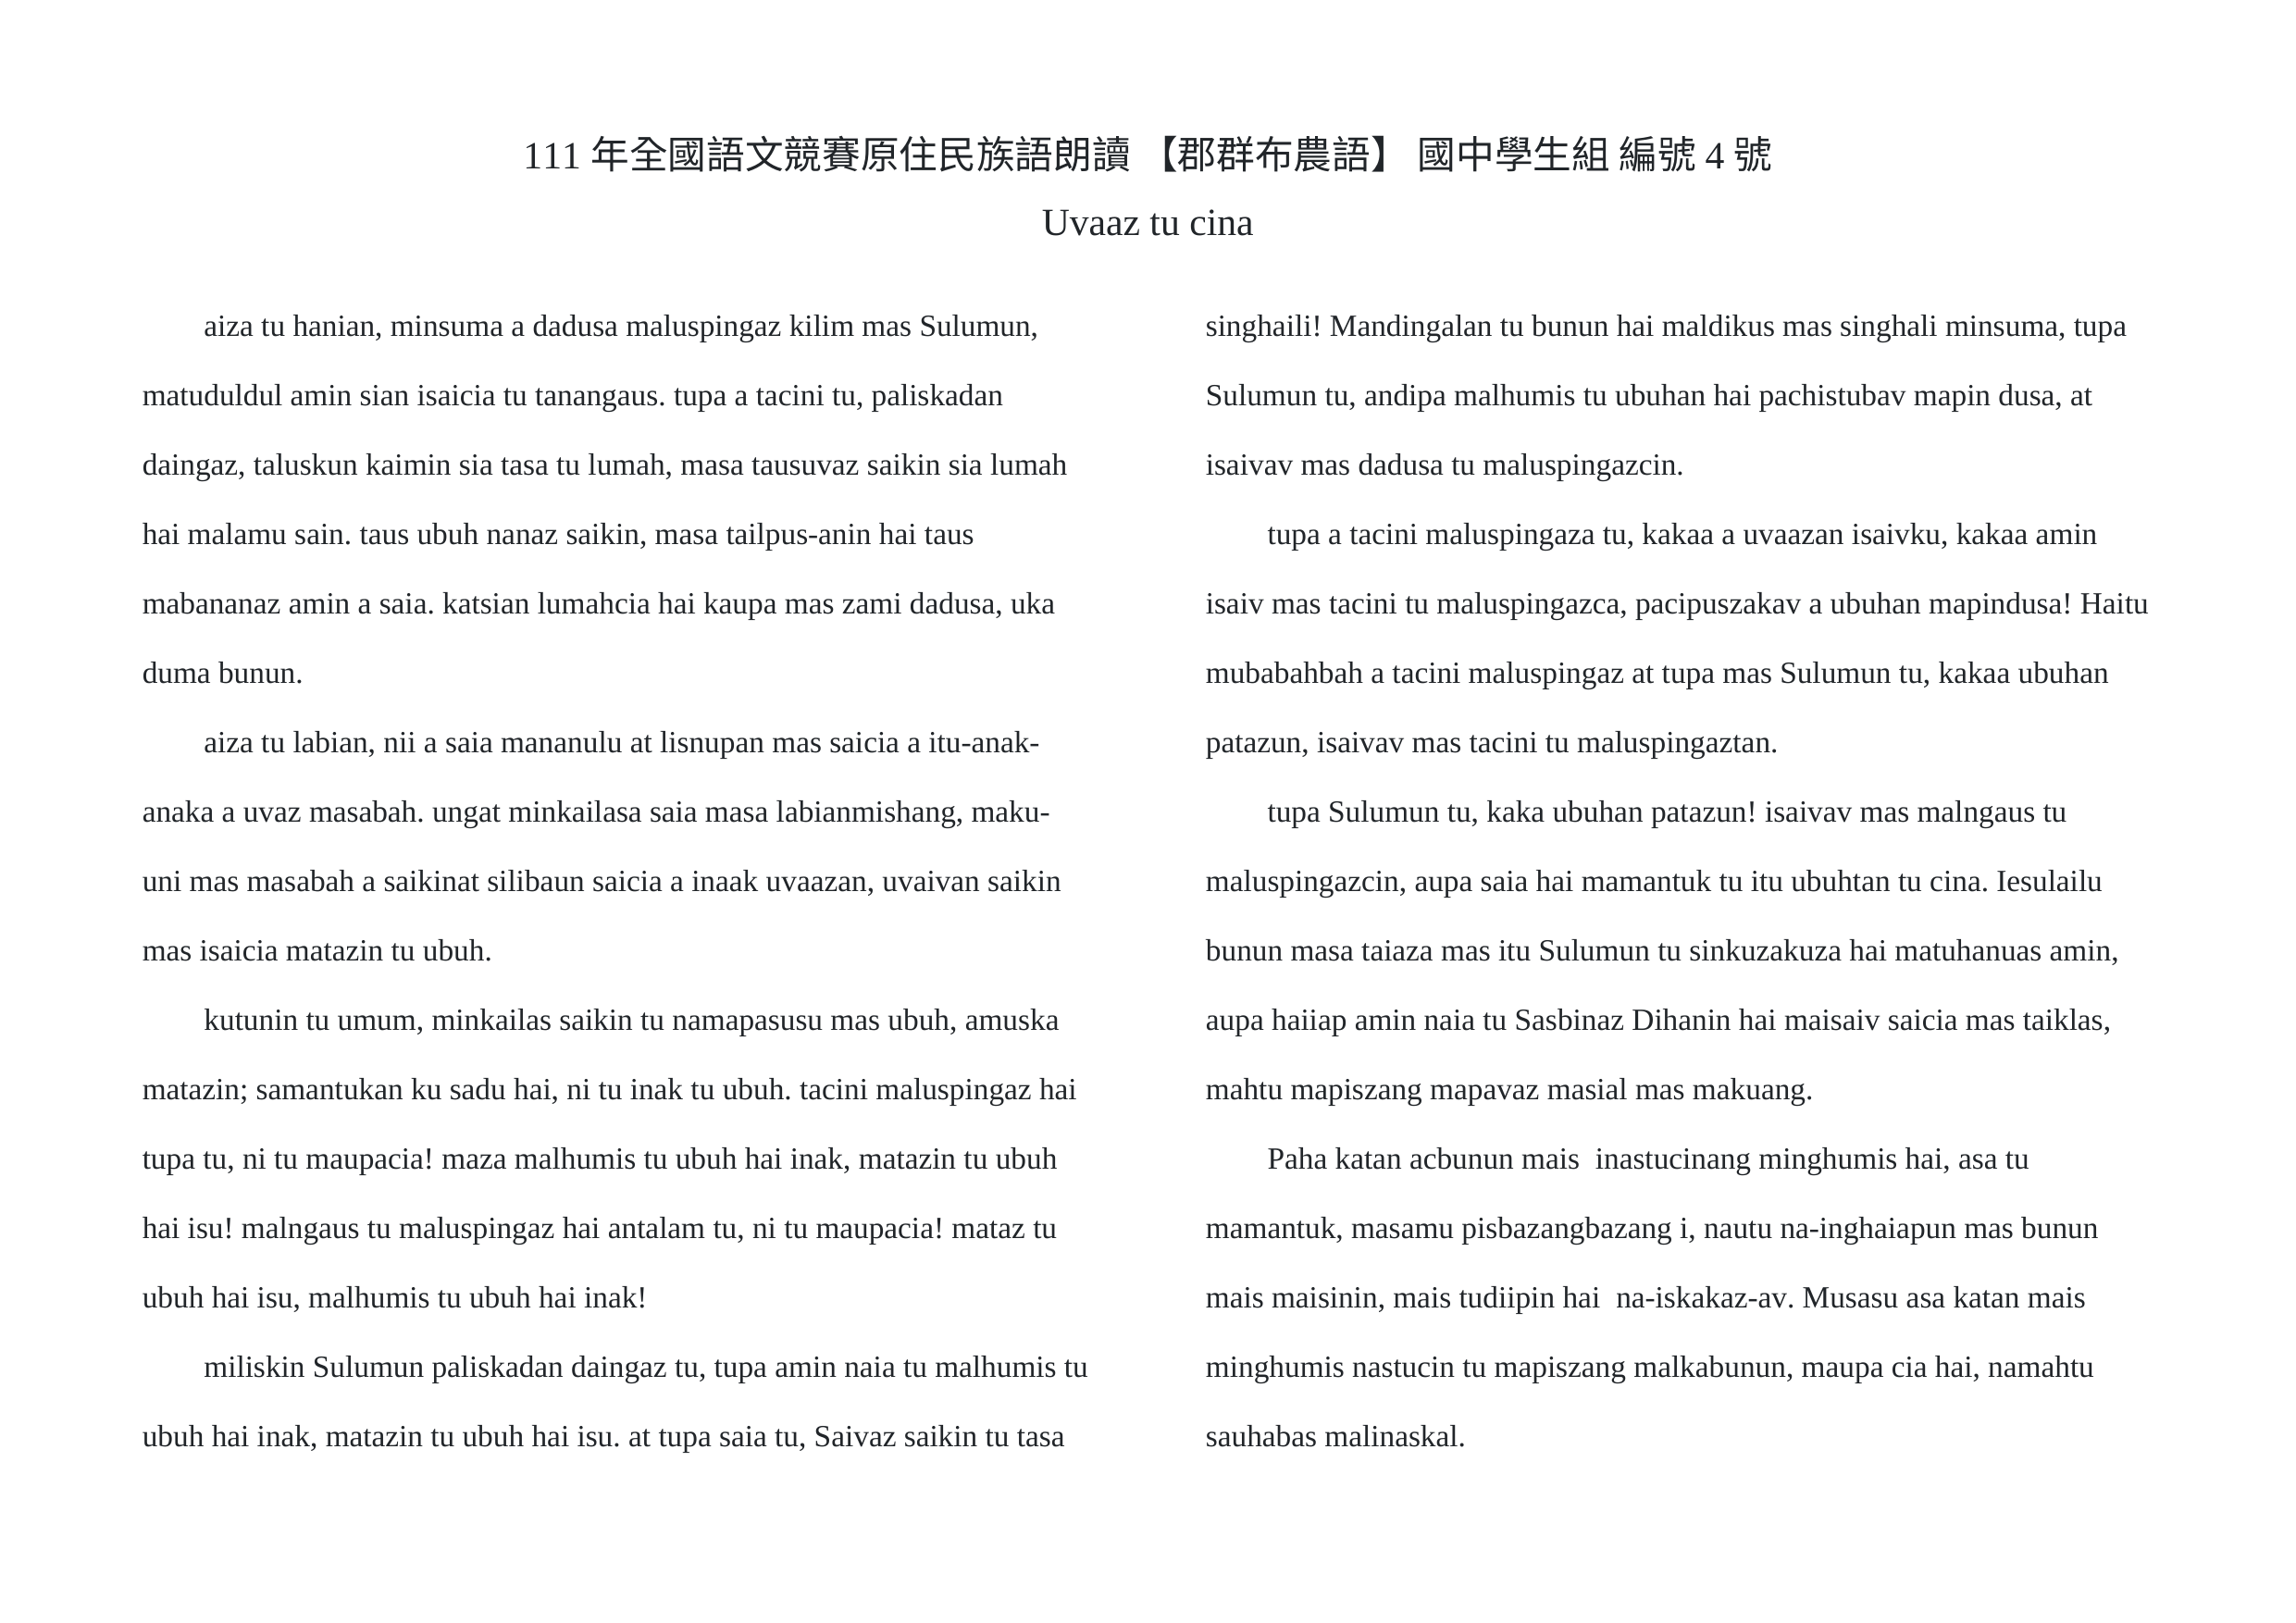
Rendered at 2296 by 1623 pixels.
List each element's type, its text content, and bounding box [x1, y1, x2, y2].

text tupa Sulumun tu, kaka ubuhan patazun! isaivav mas malngaus tu maluspingazcin, aupa saia hai mamantuk tu itu ubuhtan tu cina. Iesulailu bunun masa taiaza mas itu Sulumun tu sinkuzakuza hai matuhanuas amin, aupa haiiap amin naia tu Sasbinaz Dihanin hai maisaiv saicia mas taiklas, mahtu mapiszang mapavaz masial mas makuang. [1206, 776, 2153, 1123]
text aiza tu hanian, minsuma a dadusa maluspingaz kilim mas Sulumun, matuduldul amin sian isaicia tu tanangaus. tupa a tacini tu, paliskadan daingaz, taluskun kaimin sia tasa tu lumah, masa tausuvaz saikin sia lumah hai malamu sain. taus ubuh nanaz saikin, masa tailpus-anin hai taus mabananaz amin a saia. katsian lumahcia hai kaupa mas zami dadusa, uka duma bunun. [142, 291, 1090, 707]
text miliskin Sulumun paliskadan daingaz tu, tupa amin naia tu malhumis tu ubuh hai inak, matazin tu ubuh hai isu. at tupa saia tu, Saivaz saikin tu tasa singhaili! Mandingalan tu bunun hai maldikus mas singhali minsuma, tupa Sulumun tu, andipa malhumis tu ubuhan hai pachistubav mapin dusa, at isaivav mas dadusa tu maluspingazcin. [142, 1332, 1090, 1470]
text 111 年全國語文競賽原住民族語朗讀 【郡群布農語】 國中學生組 編號 4 號 [142, 118, 2153, 187]
text Paha katan acbunun mais inastucinang minghumis hai, asa tu mamantuk, masamu pisbazangbazang i, nautu na-inghaiapun mas bunun mais maisinin, mais tudiipin hai na-iskakaz-av. Musasu asa katan mais minghumis nastucin tu mapiszang malkabunun, maupa cia hai, namahtu sauhabas malinaskal. [1206, 1123, 2153, 1470]
text Uvaaz tu cina [142, 187, 2153, 256]
text miliskin Sulumun paliskadan daingaz tu, tupa amin naia tu malhumis tu ubuh hai inak, matazin tu ubuh hai isu. at tupa saia tu, Saivaz saikin tu tasa singhaili! Mandingalan tu bunun hai maldikus mas singhali minsuma, tupa Sulumun tu, andipa malhumis tu ubuhan hai pachistubav mapin dusa, at isaivav mas dadusa tu maluspingazcin. [1206, 291, 2153, 499]
text aiza tu labian, nii a saia mananulu at lisnupan mas saicia a itu-anak-anaka a uvaz masabah. ungat minkailasa saia masa labianmishang, maku-uni mas masabah a saikinat silibaun saicia a inaak uvaazan, uvaivan saikin mas isaicia matazin tu ubuh. [142, 707, 1090, 985]
text tupa a tacini maluspingaza tu, kakaa a uvaazan isaivku, kakaa amin isaiv mas tacini tu maluspingazca, pacipuszakav a ubuhan mapindusa! Haitu mubabahbah a tacini maluspingaz at tupa mas Sulumun tu, kakaa ubuhan patazun, isaivav mas tacini tu maluspingaztan. [1206, 499, 2153, 776]
text kutunin tu umum, minkailas saikin tu namapasusu mas ubuh, amuska matazin; samantukan ku sadu hai, ni tu inak tu ubuh. tacini maluspingaz hai tupa tu, ni tu maupacia! maza malhumis tu ubuh hai inak, matazin tu ubuh hai isu! malngaus tu maluspingaz hai antalam tu, ni tu maupacia! mataz tu ubuh hai isu, malhumis tu ubuh hai inak! [142, 985, 1090, 1332]
